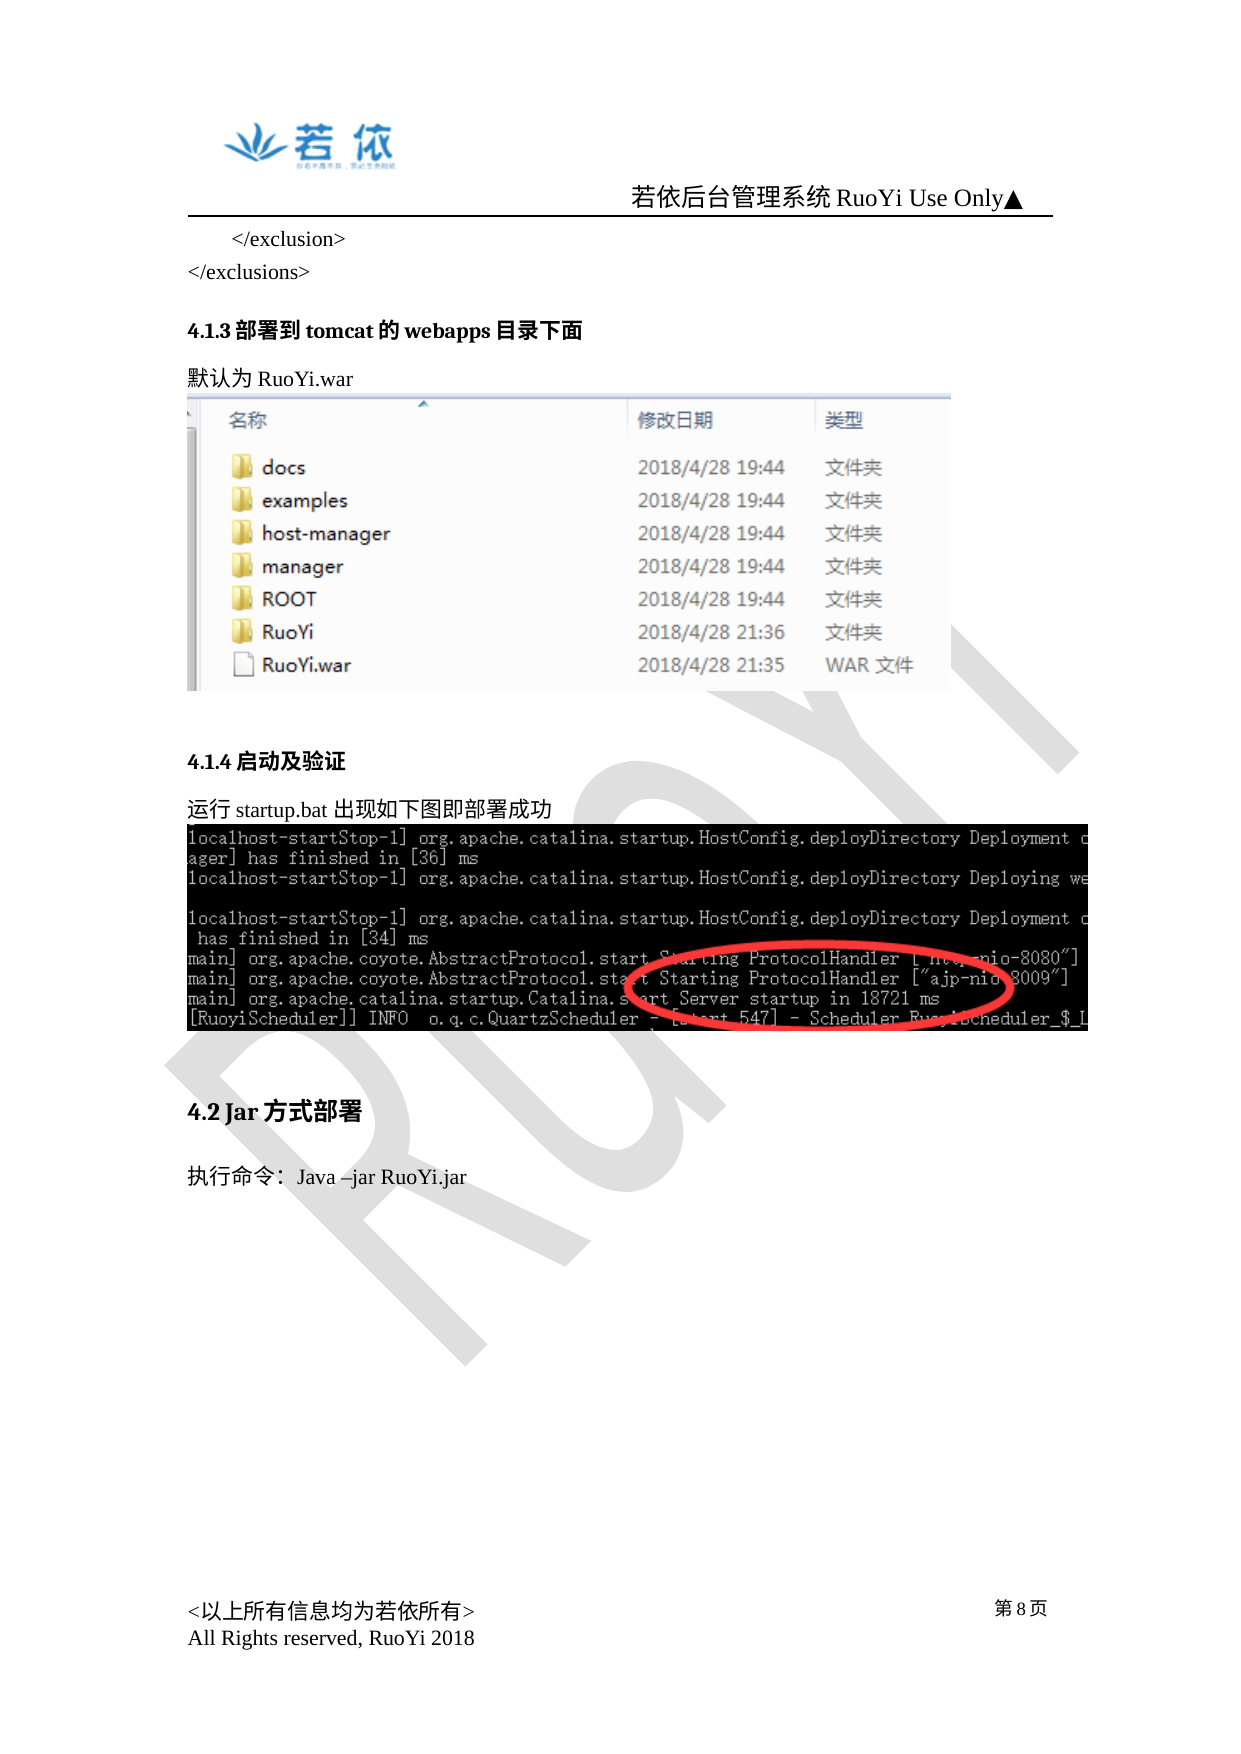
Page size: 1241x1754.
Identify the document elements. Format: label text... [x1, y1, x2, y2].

subtitle 4.1.4 启动及验证 [187, 743, 1053, 776]
text </exclusions> [187, 255, 1053, 288]
text </exclusion> [187, 223, 1053, 255]
subtitle 4.1.3 部署到tomcat的webapps目录下面 [187, 313, 1053, 345]
picture [187, 824, 1088, 1031]
picture [187, 393, 951, 691]
picture [217, 88, 407, 206]
text 执行命令：Java –jar RuoYi.jar [187, 1159, 1053, 1191]
text 默认为RuoYi.war [187, 361, 1053, 393]
subtitle 4.2 Jar方式部署 [187, 1077, 1053, 1142]
text 运行startup.bat 出现如下图即部署成功 [187, 792, 1053, 824]
